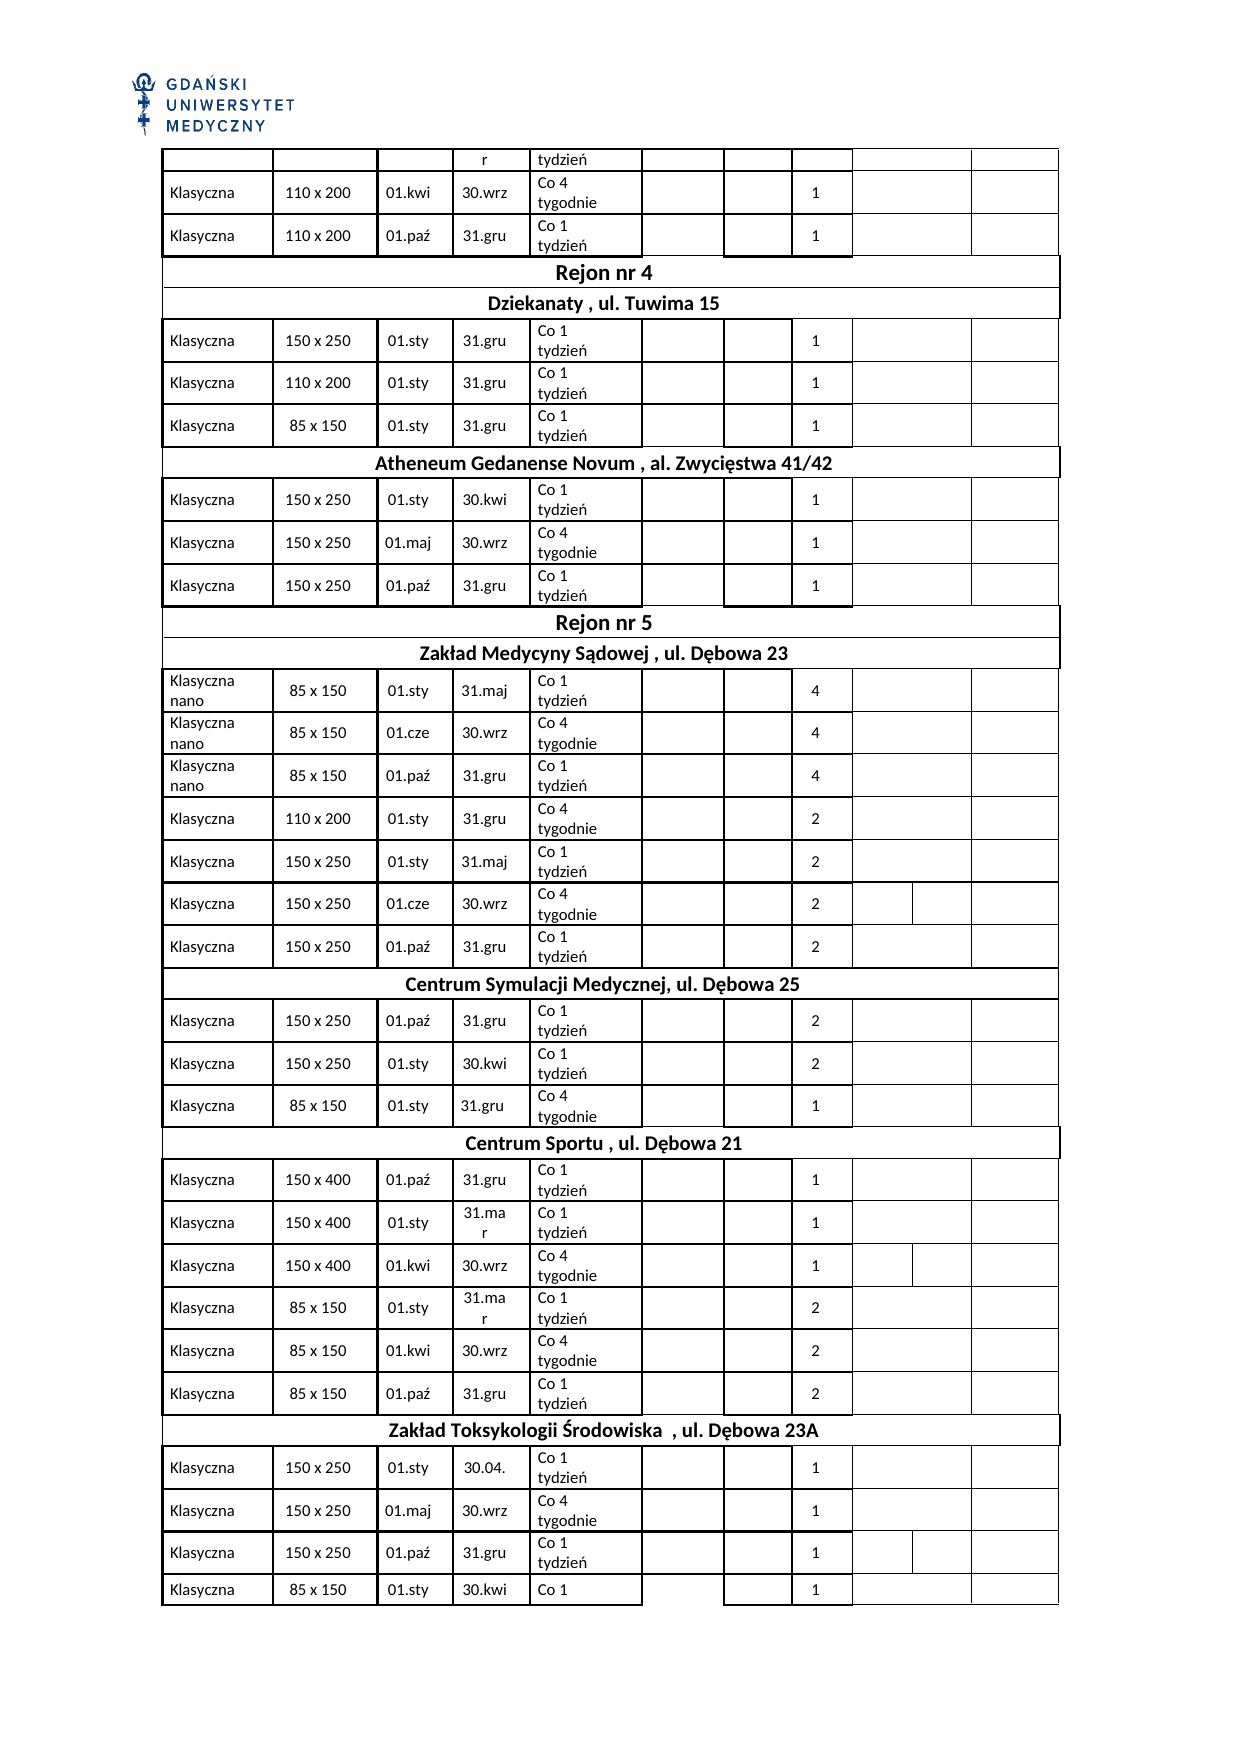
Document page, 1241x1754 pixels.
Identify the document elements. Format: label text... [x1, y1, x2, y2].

table_cell 150 x 250 [274, 884, 376, 924]
table_cell [972, 712, 1058, 753]
table_cell [972, 1042, 1058, 1083]
table_cell [972, 1085, 1058, 1126]
table_cell Co 4 tygodnie [531, 1330, 641, 1371]
table_cell [643, 1086, 723, 1126]
table_cell 1 [793, 215, 852, 255]
table_cell Co 1 tydzień [531, 1202, 641, 1243]
table_cell [972, 521, 1058, 563]
table_cell [725, 755, 791, 796]
table_cell 85 x 150 [274, 1288, 376, 1328]
table_cell 4 [793, 755, 852, 796]
table_cell [725, 841, 791, 881]
table_cell 31.maj [454, 841, 529, 881]
table_cell 01.paź [379, 215, 452, 255]
table_cell [643, 1000, 723, 1041]
table_cell 150 x 400 [274, 1202, 376, 1243]
table_cell [725, 1288, 791, 1328]
table_cell 150 x 400 [274, 1160, 376, 1200]
table_cell [972, 1287, 1058, 1328]
table_cell Co 4 tygodnie [531, 1490, 641, 1530]
table_cell Klasyczna [164, 1533, 272, 1573]
table_cell Co 4 tygodnie [531, 713, 641, 753]
table_cell Klasyczna [164, 1160, 272, 1200]
table_cell [853, 149, 971, 170]
table_cell [853, 669, 971, 711]
table_cell 30.wrz [454, 172, 529, 213]
table_cell Co 4 tygodnie [531, 798, 641, 839]
table_cell 1 [793, 172, 852, 213]
table_cell [913, 1531, 971, 1573]
table_cell [853, 1000, 971, 1041]
table_cell [853, 1287, 971, 1328]
table_cell 31.gru [454, 1160, 529, 1200]
table_cell Klasyczna [164, 1373, 272, 1414]
table_cell [725, 1447, 791, 1488]
table_cell 150 x 250 [274, 479, 376, 520]
table_cell Klasyczna [164, 1245, 272, 1286]
table_cell 150 x 250 [274, 522, 376, 563]
table_cell 2 [793, 798, 852, 839]
table_cell [853, 754, 971, 796]
table_cell 31.gru [454, 798, 529, 839]
table_cell 01.sty [379, 841, 452, 881]
table_cell [725, 884, 758, 924]
table_cell Atheneum Gedanense Novum , al. Zwycięstwa 41/42 [163, 447, 1059, 477]
table_cell [758, 884, 791, 924]
table_cell [972, 797, 1058, 839]
table_cell [725, 1490, 791, 1530]
table_cell 30.wrz [454, 1330, 529, 1371]
table_cell Co 1 tydzień [531, 320, 641, 361]
table_cell [853, 362, 971, 403]
table_cell [972, 214, 1058, 255]
table_cell [643, 172, 723, 213]
table_cell Klasyczna [164, 1000, 272, 1041]
table_cell 30.kwi [454, 1043, 529, 1083]
table_cell 31.gru [454, 363, 529, 403]
table_cell [853, 1201, 971, 1243]
table_cell [971, 1574, 1058, 1604]
table_cell [643, 1533, 723, 1573]
table_cell 150 x 250 [274, 1447, 376, 1488]
table_cell 01.paź [379, 926, 452, 967]
table_cell 01.sty [379, 1288, 452, 1328]
table_cell Co 1 tydzień [531, 670, 641, 711]
table_cell [972, 1446, 1058, 1488]
table_cell 31.gru [454, 1533, 529, 1573]
table_cell Klasyczna [164, 926, 272, 967]
table_cell [853, 840, 971, 881]
table_cell Klasyczna [164, 1330, 272, 1371]
table_cell [725, 215, 791, 255]
table_cell Klasyczna [164, 522, 272, 563]
table_cell 110 x 200 [274, 798, 376, 839]
table_cell 01.paź [379, 1160, 452, 1200]
table_cell [972, 883, 1058, 924]
table_cell 30.kwi [454, 1575, 529, 1604]
table_cell [853, 564, 971, 605]
table_cell 150 x 250 [274, 1533, 376, 1573]
table_cell Centrum Sportu , ul. Dębowa 21 [163, 1127, 1059, 1157]
table_cell [972, 754, 1058, 796]
table_cell [725, 405, 791, 446]
table_cell 1 [793, 319, 852, 361]
table_cell Co 1 tydzień [531, 1160, 641, 1200]
table_cell 31.gru [454, 755, 529, 796]
table_cell Centrum Symulacji Medycznej, ul. Dębowa 25 [164, 969, 1058, 998]
table_cell 1 [793, 1575, 852, 1604]
table_cell 2 [793, 841, 852, 881]
table_cell [725, 1202, 791, 1243]
table_cell [853, 925, 971, 967]
table_cell 150 x 250 [274, 1043, 376, 1083]
table_cell 31.maj [454, 670, 529, 711]
table_cell Klasyczna [164, 565, 272, 605]
table_cell Co 1 tydzień [531, 363, 641, 403]
table_cell 85 x 150 [274, 1373, 376, 1414]
table_cell [853, 883, 912, 924]
table_cell 31.gru [454, 1000, 529, 1041]
table_cell 31.mar [454, 150, 529, 170]
table_cell [972, 925, 1058, 967]
table_cell 85 x 150 [274, 713, 376, 753]
table_cell Klasyczna [164, 1043, 272, 1083]
table_cell [725, 522, 791, 563]
table_cell [643, 320, 723, 361]
table_cell [725, 150, 791, 170]
table_cell Klasyczna [164, 479, 272, 520]
table_cell 30.wrz [454, 522, 529, 563]
table_cell 1 [793, 565, 852, 605]
table_cell 150 x 250 [274, 1000, 376, 1041]
table_cell 30.wrz [454, 884, 529, 924]
table_cell 01.sty [379, 479, 452, 520]
table_cell [853, 797, 971, 839]
table_cell 2 [793, 884, 852, 924]
table_cell [853, 404, 971, 446]
table_cell 1 [793, 1202, 852, 1243]
table_cell [643, 1447, 723, 1488]
table_cell [643, 1043, 723, 1083]
table_cell Co 1 tydzień [531, 565, 641, 605]
table_cell 85 x 150 [274, 1086, 376, 1126]
table_cell Dziekanaty , ul. Tuwima 15 [163, 287, 1059, 318]
table_cell 01.kwi [379, 1330, 452, 1371]
table_cell [643, 713, 723, 753]
table_cell 01.sty [379, 1575, 452, 1604]
table_cell 01.maj [379, 522, 452, 563]
table_cell 31.gru [454, 215, 529, 255]
table_cell [643, 150, 723, 170]
table_cell [643, 1575, 723, 1604]
table_cell 01.sty [379, 363, 452, 403]
table_cell Klasyczna [164, 1086, 272, 1126]
table_cell [725, 926, 791, 967]
table_cell [972, 1531, 1058, 1573]
table_cell 31.mar [454, 1288, 529, 1328]
table_cell 01.cze [379, 884, 452, 924]
table_cell [853, 1372, 971, 1414]
table_cell Klasyczna nano [164, 670, 272, 711]
table_cell [725, 1373, 791, 1414]
table_cell [643, 479, 723, 520]
table_cell [643, 565, 723, 605]
table_cell 1 [793, 150, 852, 170]
table_cell [643, 670, 723, 711]
table_cell [853, 214, 971, 255]
table_cell Co 1 tydzień [531, 1575, 641, 1604]
table_cell [972, 171, 1058, 213]
table_cell 01.sty [379, 320, 452, 361]
table_cell 01.maj [379, 1490, 452, 1530]
table_cell [972, 840, 1058, 881]
table_cell [643, 884, 723, 924]
table_cell 4 [793, 669, 852, 711]
table_cell Klasyczna [164, 1288, 272, 1328]
table_cell Co 1 tydzień [531, 215, 641, 255]
table_cell 2 [793, 1373, 852, 1414]
table_cell 150 x 250 [274, 565, 376, 605]
table_cell 01.paź [379, 565, 452, 605]
table_cell [972, 1489, 1058, 1530]
table_cell [643, 926, 723, 967]
table_cell [853, 1489, 971, 1530]
table_cell 01.sty [379, 150, 452, 170]
table_cell 1 [793, 1086, 852, 1126]
table_cell Klasyczna [164, 363, 272, 403]
table_cell 30.wrz [454, 1245, 529, 1286]
table_cell [725, 172, 791, 213]
table_cell 150 x 250 [274, 320, 376, 361]
table_cell [725, 1043, 791, 1083]
table_cell [853, 521, 971, 563]
table_cell 01.paź [379, 1000, 452, 1041]
table_cell Co 1 tydzień [531, 1447, 641, 1488]
table_cell 01.kwi [379, 1245, 452, 1286]
table_cell 30.wrz [454, 1490, 529, 1530]
table_cell 85 x 150 [274, 670, 376, 711]
table_cell 110 x 200 [274, 215, 376, 255]
table_cell 2 [793, 1288, 852, 1328]
table_cell [972, 149, 1058, 170]
table_cell Co 1 tydzień [531, 926, 641, 967]
table_cell [725, 713, 791, 753]
table_cell [643, 1202, 723, 1243]
table_cell [643, 1330, 723, 1371]
table_cell Co 1 tydzień [531, 479, 641, 520]
table_cell 1 [793, 1490, 852, 1530]
table_cell 150 x 250 [274, 841, 376, 881]
table_cell [972, 1201, 1058, 1243]
picture [132, 73, 294, 138]
table_cell [853, 1159, 971, 1200]
table_cell 01.paź [379, 1373, 452, 1414]
table_cell [643, 1490, 723, 1530]
table_cell [853, 1085, 971, 1126]
table_cell Klasyczna [164, 1202, 272, 1243]
table_cell Co 1 tydzień [531, 405, 641, 446]
table_cell [853, 1574, 971, 1604]
table_cell 31.mar [454, 1202, 529, 1243]
table_cell [643, 215, 723, 255]
table_cell 150 x 250 [274, 926, 376, 967]
table_cell Klasyczna nano [164, 755, 272, 796]
table_cell Klasyczna [164, 884, 272, 924]
table_cell [643, 1288, 723, 1328]
table_cell [972, 564, 1058, 605]
table_cell [758, 1245, 791, 1286]
table_cell [972, 669, 1058, 711]
table_cell 85 x 150 [274, 405, 376, 446]
table_cell [643, 522, 723, 563]
table_cell [643, 798, 723, 839]
table_cell 01.cze [379, 713, 452, 753]
table_cell [853, 1329, 971, 1371]
table_cell 1 [793, 363, 852, 403]
table_cell [853, 1042, 971, 1083]
table_cell Klasyczna [164, 172, 272, 213]
table_cell 30.wrz [454, 713, 529, 753]
table_cell 01.sty [379, 670, 452, 711]
table_cell [972, 319, 1058, 361]
table_cell [972, 1159, 1058, 1200]
table_cell 110 x 200 [274, 172, 376, 213]
table_cell Klasyczna [164, 405, 272, 446]
table_cell 1 [793, 405, 852, 446]
table_cell Klasyczna [164, 841, 272, 881]
table_cell [853, 319, 971, 361]
table_cell Klasyczna [164, 150, 272, 170]
table_cell Rejon nr 5 [163, 606, 1059, 637]
table_cell 110 x 200 [274, 363, 376, 403]
table_cell 01.sty [379, 1447, 452, 1488]
table_cell Co 1 tydzień [531, 1533, 641, 1573]
table_cell Co 1 tydzień [531, 1000, 641, 1041]
table_cell [725, 798, 758, 839]
table_cell Co 4 tygodnie [531, 1245, 641, 1286]
table_cell [853, 478, 971, 520]
table_cell 30.04. [454, 1447, 529, 1488]
table_cell 01.sty [379, 1043, 452, 1083]
table_cell Co 1 tydzień [531, 1288, 641, 1328]
table_cell [725, 670, 791, 711]
table_cell [758, 1533, 791, 1573]
table_cell 30.kwi [454, 479, 529, 520]
table_cell 1 [793, 478, 852, 520]
table_cell [725, 565, 791, 605]
table_cell 01.paź [379, 755, 452, 796]
table_cell Co 4 tygodnie [531, 884, 641, 924]
table_cell [725, 1160, 791, 1200]
table_cell [853, 1531, 912, 1573]
table_cell 110 x 200 [274, 150, 376, 170]
table_cell Klasyczna [164, 1447, 272, 1488]
table_cell 2 [793, 1043, 852, 1083]
table_cell Co 1 tydzień [531, 150, 641, 170]
table_cell [725, 1575, 791, 1604]
table_cell 31.gru [454, 565, 529, 605]
table_cell [643, 1373, 723, 1414]
table_cell [725, 1086, 791, 1126]
table_cell Klasyczna [164, 1575, 272, 1604]
table_cell 150 x 400 [274, 1245, 376, 1286]
table_cell [972, 1372, 1058, 1414]
table_cell 1 [793, 1245, 852, 1286]
table_cell [725, 1330, 791, 1371]
table_cell [725, 479, 791, 520]
table_cell [758, 798, 791, 839]
table_cell Zakład Toksykologii Środowiska , ul. Dębowa 23A [163, 1415, 1059, 1445]
table_cell 150 x 250 [274, 1490, 376, 1530]
table_cell Klasyczna nano [164, 713, 272, 753]
table_cell [972, 1000, 1058, 1041]
table_cell 01.paź [379, 1533, 452, 1573]
table_cell 01.sty [379, 798, 452, 839]
table_cell Co 1 tydzień [531, 1043, 641, 1083]
table_cell Klasyczna [164, 1490, 272, 1530]
table_cell Klasyczna [164, 798, 272, 839]
table_cell Rejon nr 4 [163, 256, 1059, 287]
table_cell 01.kwi [379, 172, 452, 213]
table_cell [643, 1245, 723, 1286]
table_cell [972, 1329, 1058, 1371]
table_cell [643, 1160, 723, 1200]
table_cell [972, 362, 1058, 403]
table_cell [853, 712, 971, 753]
table_cell 01.sty [379, 1202, 452, 1243]
table_cell 4 [793, 713, 852, 753]
table_cell [725, 1245, 758, 1286]
table_cell [643, 841, 723, 881]
table_cell 1 [793, 1533, 852, 1573]
table_cell Co 1 tydzień [531, 755, 641, 796]
table_cell Co 1 tydzień [531, 1373, 641, 1414]
table_cell 31.gru [454, 1086, 529, 1126]
table_cell 1 [793, 1446, 852, 1488]
table_cell [643, 755, 723, 796]
table_cell [853, 1244, 912, 1286]
table_cell 01.sty [379, 1086, 452, 1126]
table_cell 1 [793, 522, 852, 563]
table_cell 31.gru [454, 1373, 529, 1414]
table_cell Co 1 tydzień [531, 841, 641, 881]
table_cell [853, 1446, 971, 1488]
table_cell 01.sty [379, 405, 452, 446]
table_cell Co 4 tygodnie [531, 1086, 641, 1126]
table_cell 31.gru [454, 320, 529, 361]
table_cell [643, 405, 723, 446]
table_cell 85 x 150 [274, 1575, 376, 1604]
table_cell Klasyczna [164, 215, 272, 255]
table_cell 2 [793, 1330, 852, 1371]
table_cell [972, 478, 1058, 520]
table_cell Co 4 tygodnie [531, 522, 641, 563]
table_cell 31.gru [454, 926, 529, 967]
table_cell [643, 363, 723, 403]
table_cell 31.gru [454, 405, 529, 446]
table_cell Klasyczna [164, 320, 272, 361]
table_cell 85 x 150 [274, 1330, 376, 1371]
table_cell [725, 1533, 758, 1573]
table_cell 85 x 150 [274, 755, 376, 796]
table_cell 2 [793, 926, 852, 967]
table_cell Co 4 tygodnie [531, 172, 641, 213]
table_cell [725, 363, 791, 403]
table_cell [853, 171, 971, 213]
table_cell [913, 1244, 971, 1286]
table_cell 2 [793, 1000, 852, 1041]
table_cell [725, 1000, 791, 1041]
table_cell [725, 320, 791, 361]
table_cell [913, 883, 971, 924]
table_cell [972, 1244, 1058, 1286]
table_cell 1 [793, 1159, 852, 1200]
table_cell [972, 404, 1058, 446]
table_cell Zakład Medycyny Sądowej , ul. Dębowa 23 [163, 637, 1059, 668]
